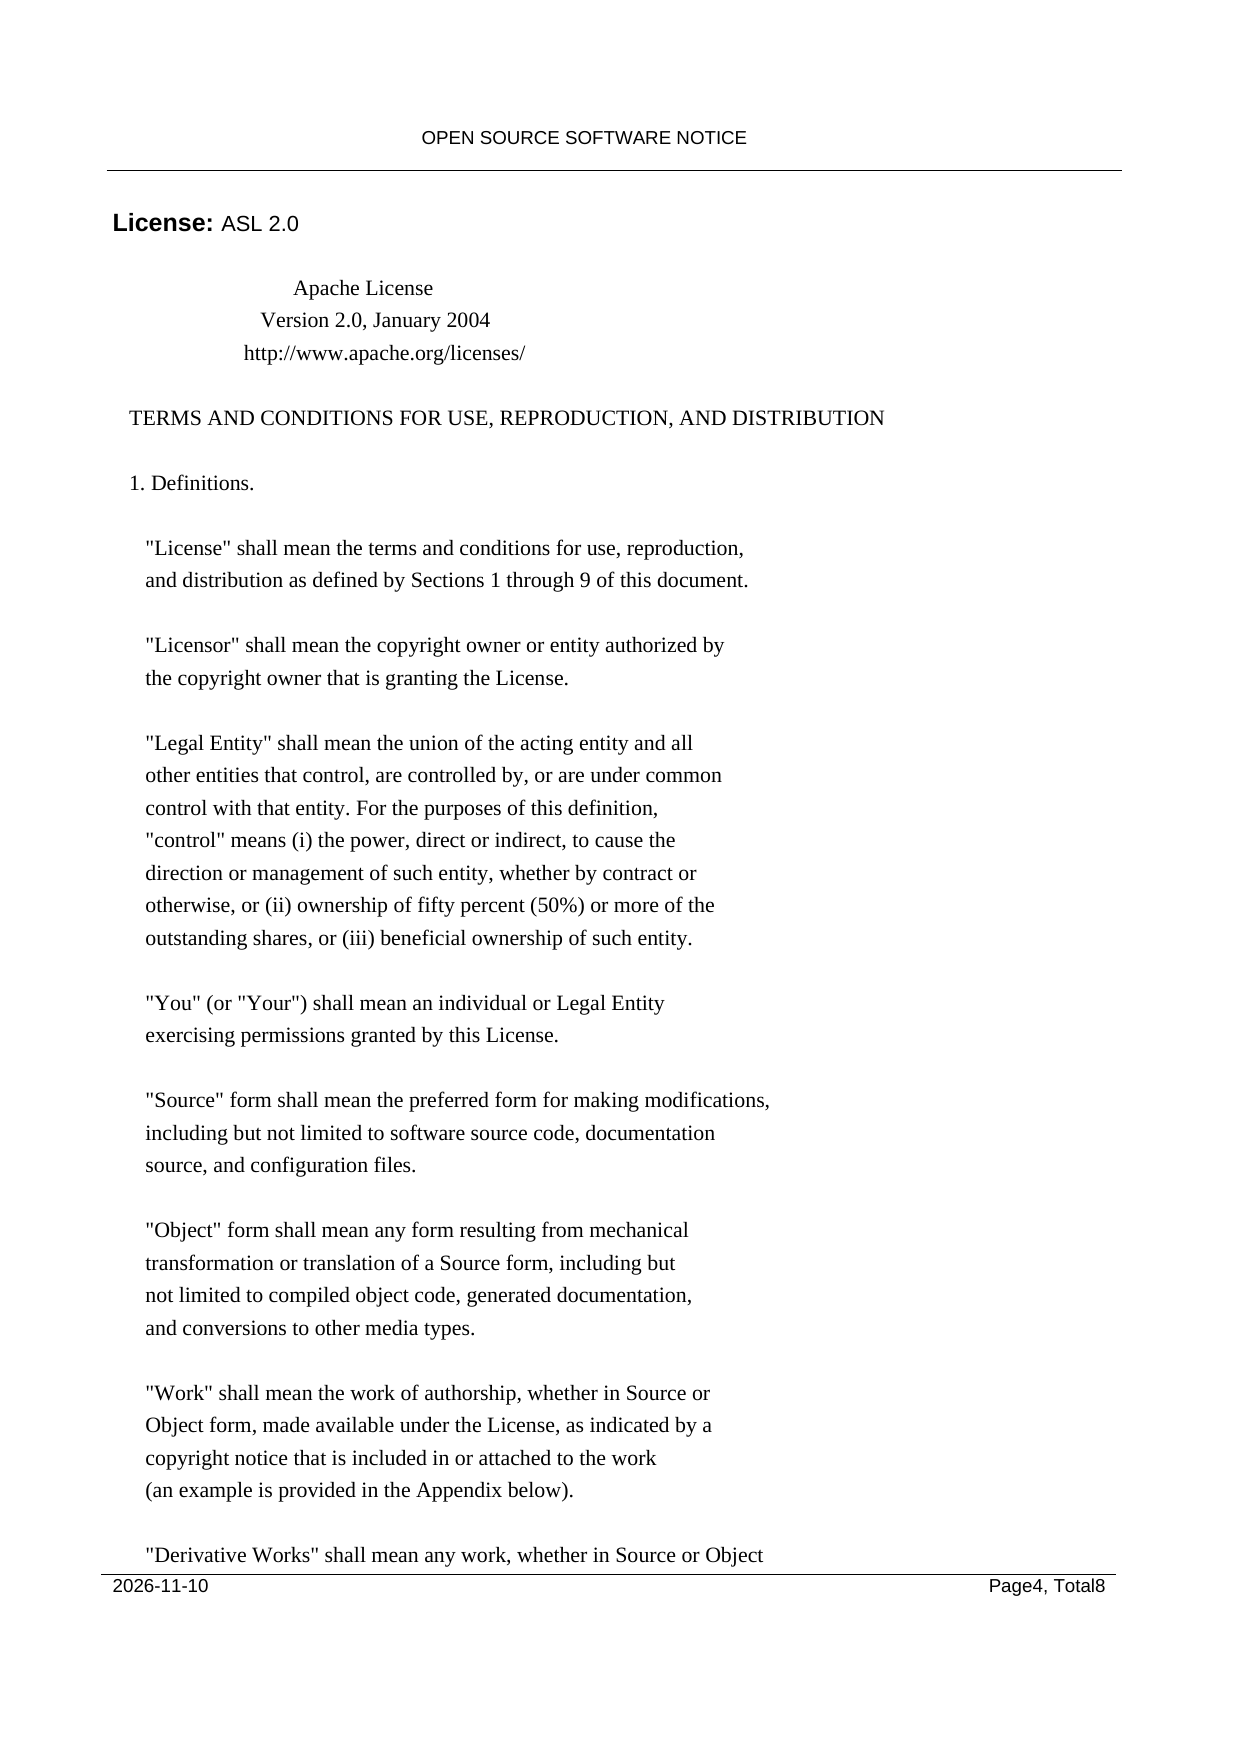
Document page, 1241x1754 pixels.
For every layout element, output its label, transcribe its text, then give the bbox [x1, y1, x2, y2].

text License: ASL 2.0 [112, 206, 1128, 239]
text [112, 239, 1128, 1571]
